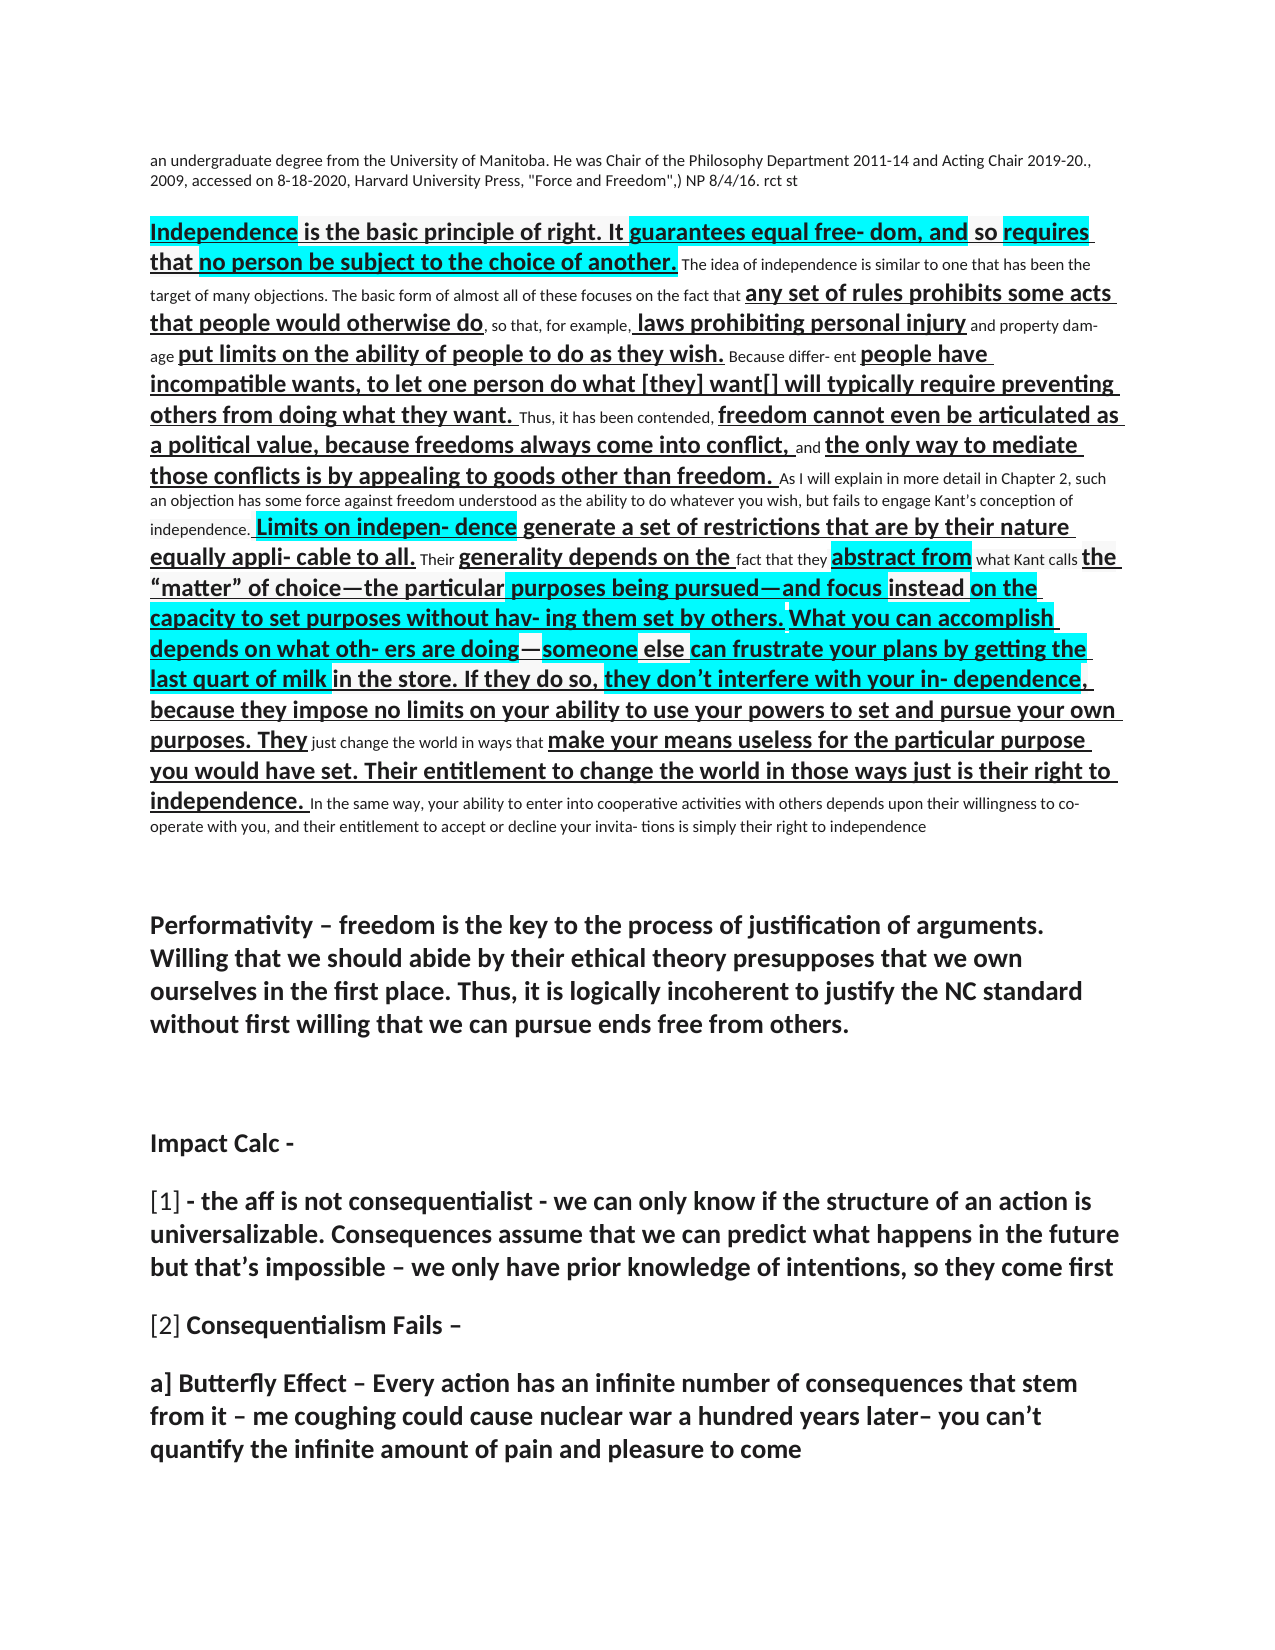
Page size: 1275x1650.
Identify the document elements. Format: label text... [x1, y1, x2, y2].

text Performativity – freedom is the key to the process of justification of arguments. Willing that we should abide by their ethical theory presupposes that we own ourselves in the first place. Thus, it is logically incoherent to justify the NC standard without first willing that we can pursue ends free from others. [150, 908, 1125, 1040]
text Independence is the basic principle of right. It guarantees equal free- dom, and so requires that no person be subject to the choice of another. The idea of independence is similar to one that has been the target of many objections. The basic form of almost all of these focuses on the fact that any set of rules prohibits some acts that people would otherwise do, so that, for example, laws prohibiting personal injury and property dam- age put limits on the ability of people to do as they wish. Because differ- ent people have incompatible wants, to let one person do what [they] want[] will typically require preventing others from doing what they want. Thus, it has been contended, freedom cannot even be articulated as a political value, because freedoms always come into conflict, and the only way to mediate those conflicts is by appealing to goods other than freedom. As I will explain in more detail in Chapter 2, such an objection has some force against freedom understood as the ability to do whatever you wish, but fails to engage Kant’s conception of independence. Limits on indepen- dence generate a set of restrictions that are by their nature equally appli- cable to all. Their generality depends on the fact that they abstract from what Kant calls the “matter” of choice—the particular purposes being pursued—and focus instead on the capacity to set purposes without hav- ing them set by others. What you can accomplish depends on what oth- ers are doing—someone else can frustrate your plans by getting the last quart of milk in the store. If they do so, they don’t interfere with your in- dependence, because they impose no limits on your ability to use your powers to set and pursue your own purposes. They just change the world in ways that make your means useless for the particular purpose you would have set. Their entitlement to change the world in those ways just is their right to independence. In the same way, your ability to enter into cooperative activities with others depends upon their willingness to co- operate with you, and their entitlement to accept or decline your invita- tions is simply their right to independence [150, 216, 1125, 836]
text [150, 150, 1125, 191]
text [2] Consequentialism Fails – [150, 1308, 1125, 1341]
text a] Butterfly Effect – Every action has an infinite number of consequences that stem from it – me coughing could cause nuclear war a hundred years later– you can’t quantify the infinite amount of pain and pleasure to come [150, 1366, 1125, 1465]
text [1] - the aff is not consequentialist - we can only know if the structure of an action is universalizable. Consequences assume that we can predict what happens in the future but that’s impossible – we only have prior knowledge of intentions, so they come first [150, 1184, 1125, 1283]
text Impact Calc - [150, 1126, 1125, 1159]
